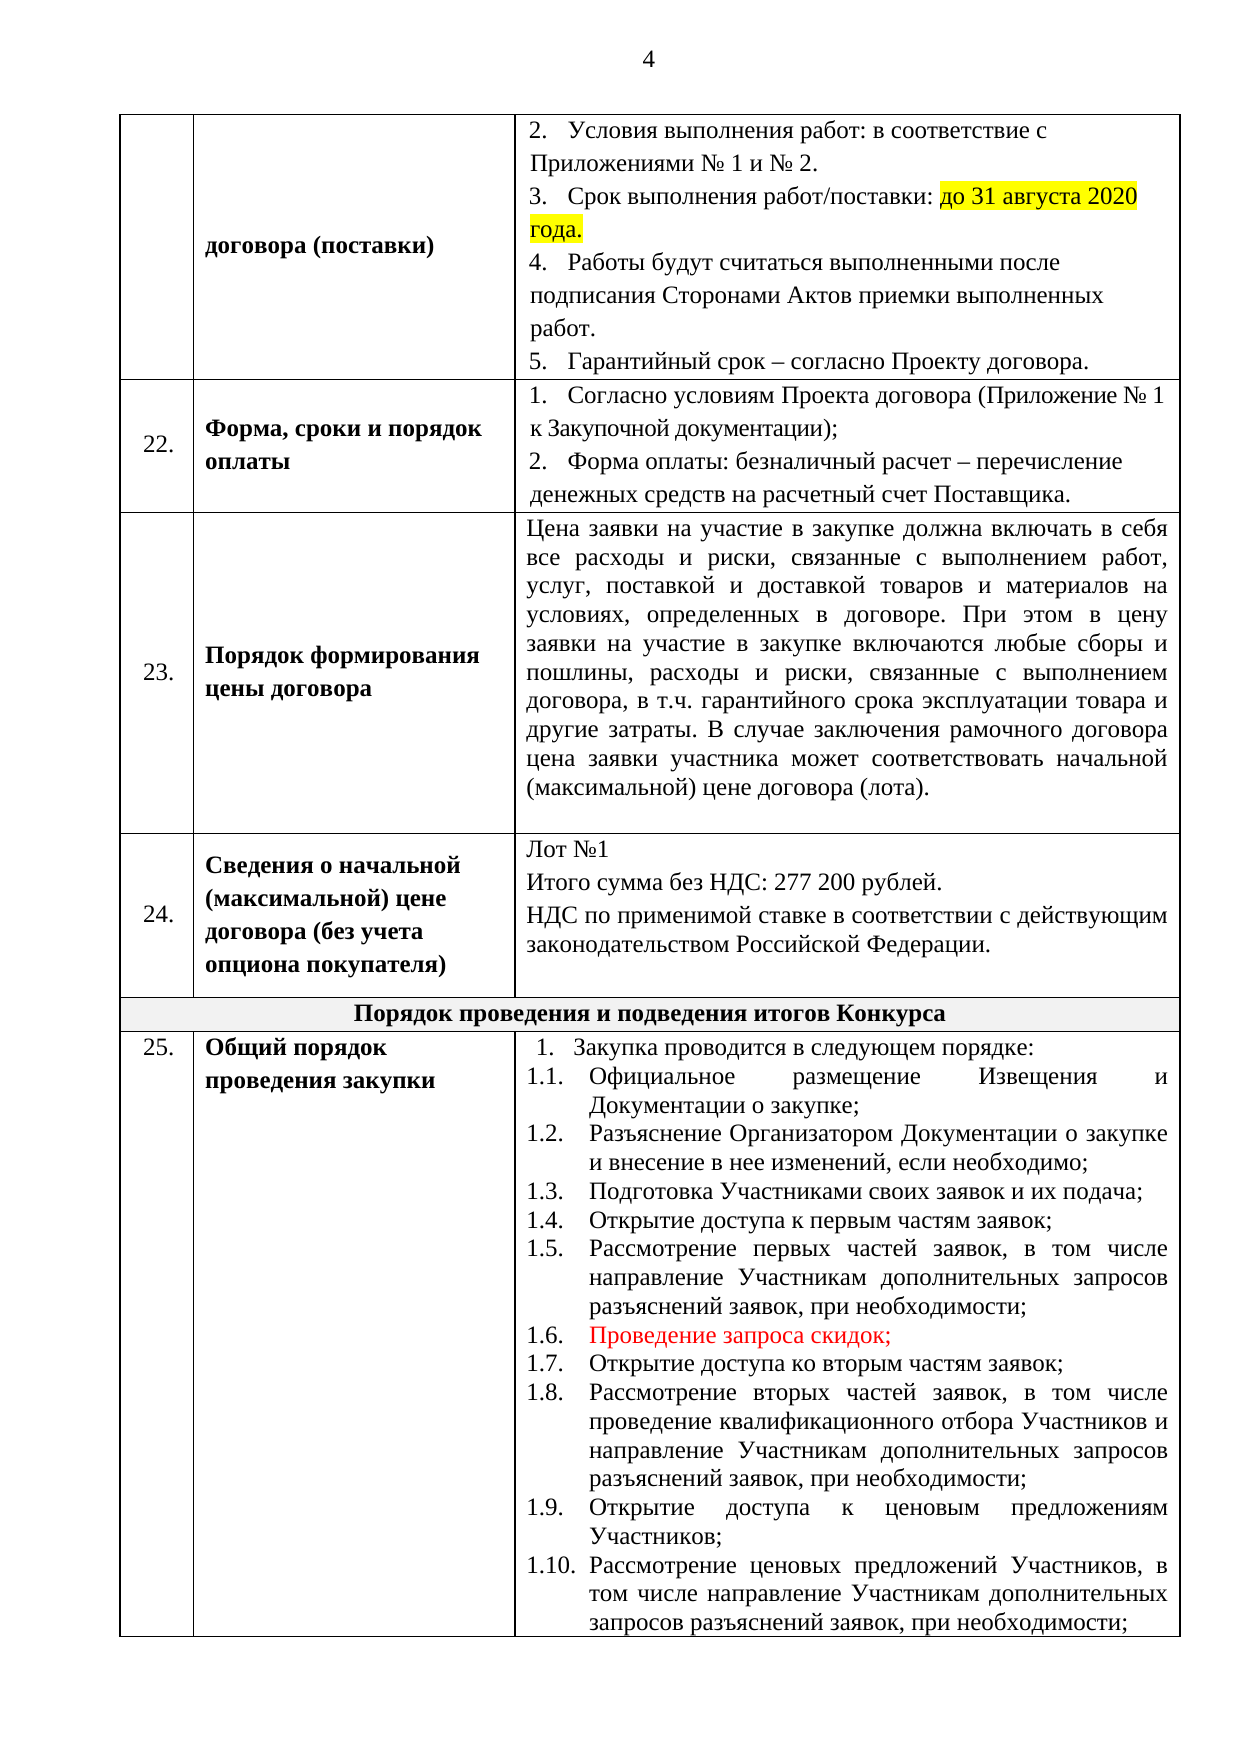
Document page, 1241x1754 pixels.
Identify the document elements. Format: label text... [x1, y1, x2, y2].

table_cell Лот №1 Итого сумма без НДС: 277 200 рублей. НДС по применимой ставке в соответствии с действующим законодательством Российской Федерации. [516, 834, 1179, 997]
table_cell Порядок формирования цены договора [194, 513, 514, 833]
table_cell [121, 115, 193, 379]
table_cell Цена заявки на участие в закупке должна включать в себя все расходы и риски, связанные с выполнением работ, услуг, поставкой и доставкой товаров и материалов на условиях, определенных в договоре. При этом в цену заявки на участие в закупке включаются любые сборы и пошлины, расходы и риски, связанные с выполнением договора, в т.ч. гарантийного срока эксплуатации товара и другие затраты. В случае заключения рамочного договора цена заявки участника может соответствовать начальной (максимальной) цене договора (лота). [516, 513, 1179, 833]
table_cell [121, 1032, 193, 1636]
table_cell Порядок проведения и подведения итогов Конкурса [121, 998, 1179, 1031]
table_cell Сведения о начальной (максимальной) цене договора (без учета опциона покупателя) [194, 834, 514, 997]
table_cell Форма, сроки и порядок оплаты [194, 380, 514, 512]
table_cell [516, 115, 1179, 379]
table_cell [516, 1032, 1179, 1636]
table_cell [194, 115, 514, 379]
table_cell [121, 513, 193, 833]
table_cell Согласно условиям Проекта договора (Приложение № 1 к Закупочной документации); Форма оплаты: безналичный расчет – перечисление денежных средств на расчетный счет Поставщика. [516, 380, 1179, 512]
table_cell [121, 834, 193, 997]
table_cell [121, 380, 193, 512]
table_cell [194, 1032, 514, 1636]
